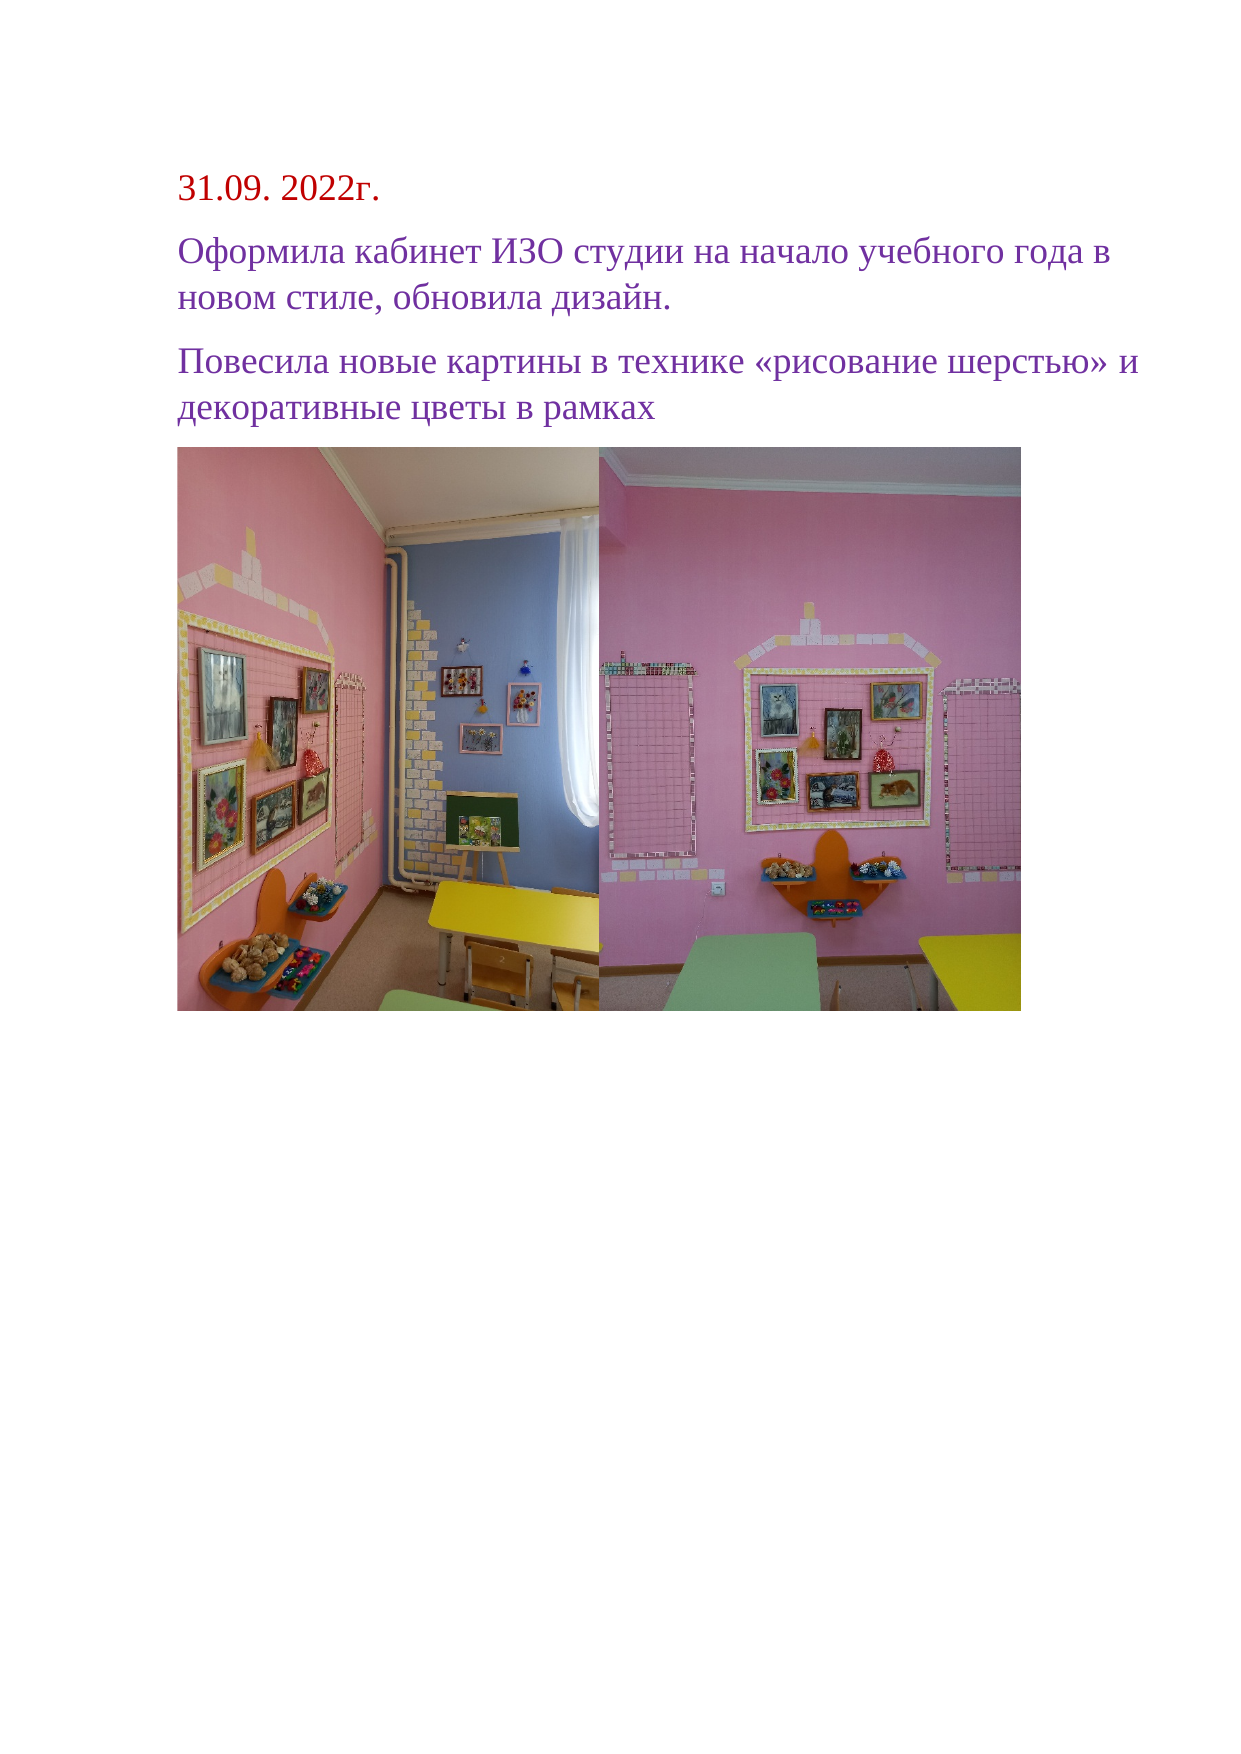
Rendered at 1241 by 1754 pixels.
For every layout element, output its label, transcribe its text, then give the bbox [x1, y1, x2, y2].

picture [177, 447, 1021, 1011]
text 31.09. 2022г. [177, 165, 1152, 208]
text Повесила новые картины в технике «рисование шерстью» и декоративные цветы в рамках [177, 338, 1152, 428]
text Оформила кабинет ИЗО студии на начало учебного года в новом стиле, обновила дизайн. [177, 228, 1152, 318]
